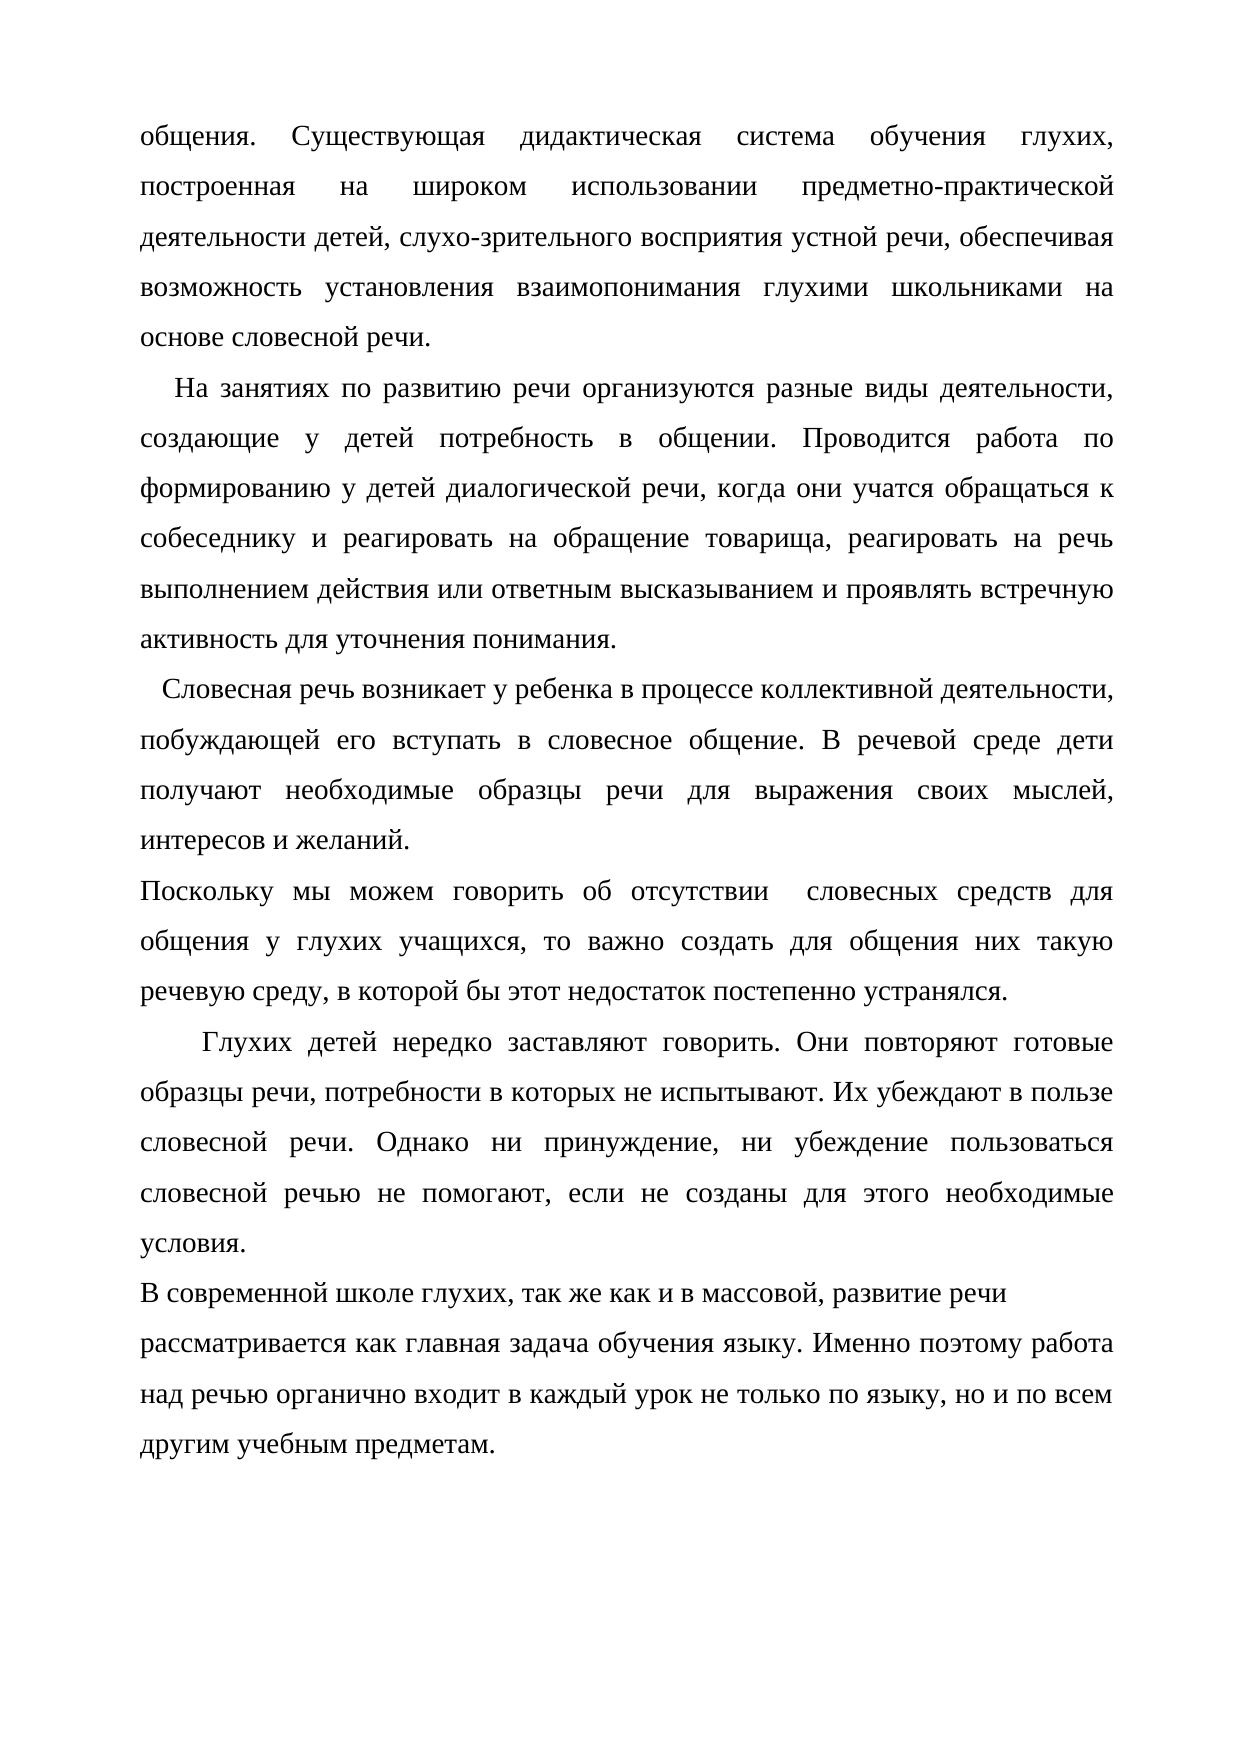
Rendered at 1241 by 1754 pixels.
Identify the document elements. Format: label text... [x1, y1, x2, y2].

text Словесная речь возникает у ребенка в процессе коллективной деятельности, побуждающей его вступать в словесное общение. В речевой среде дети получают необходимые образцы речи для выражения своих мыслей, интересов и желаний. [140, 672, 1115, 856]
text Поскольку мы можем говорить об отсутствии словесных средств для общения у глухих учащихся, то важно создать для общения них такую речевую среду, в которой бы этот недостаток постепенно устранялся. [140, 873, 1115, 1007]
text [140, 118, 1115, 353]
text рассматривается как главная задача обучения языку. Именно поэтому работа над речью органично входит в каждый урок не только по языку, но и по всем другим учебным предметам. [140, 1326, 1115, 1460]
text На занятиях по развитию речи организуются разные виды деятельности, создающие у детей потребность в общении. Проводится работа по формированию у детей диалогической речи, когда они учатся обращаться к собеседнику и реагировать на обращение товарища, реагировать на речь выполнением действия или ответным высказыванием и проявлять встречную активность для уточнения понимания. [140, 370, 1115, 655]
text Глухих детей нередко заставляют говорить. Они повторяют готовые образцы речи, потребности в которых не испытывают. Их убеждают в пользе словесной речи. Однако ни принуждение, ни убеждение пользоваться словесной речью не помогают, если не созданы для этого необходимые условия. [140, 1024, 1115, 1258]
text В современной школе глухих, так же как и в массовой, развитие речи [140, 1275, 1115, 1309]
